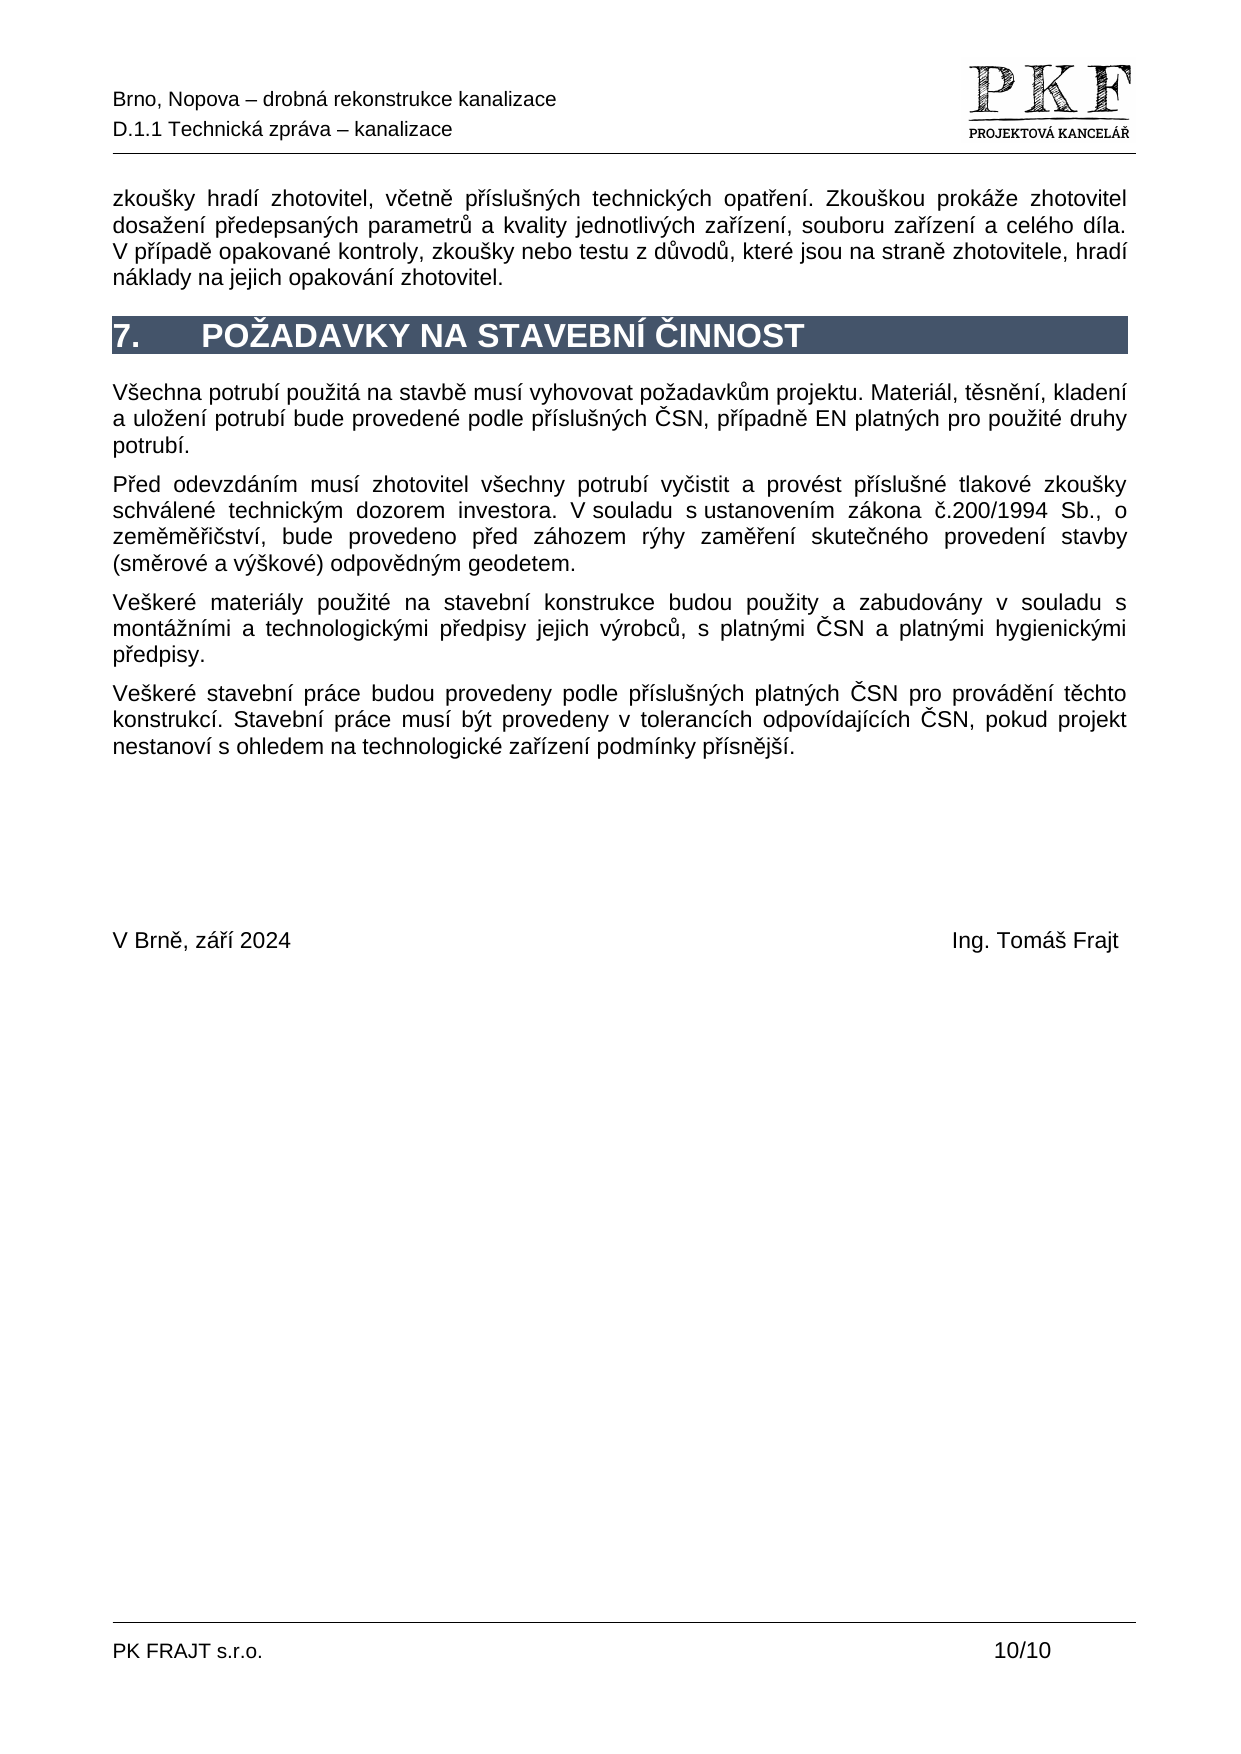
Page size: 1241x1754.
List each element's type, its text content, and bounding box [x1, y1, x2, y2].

text V Brně, září 2024 Ing. Tomáš Frajt [112, 927, 1128, 953]
text Všechna potrubí použitá na stavbě musí vyhovovat požadavkům projektu. Materiál, těsnění, kladení a uložení potrubí bude provedené podle příslušných ČSN, případně EN platných pro použité druhy potrubí. [112, 379, 1128, 458]
text Před odevzdáním musí zhotovitel všechny potrubí vyčistit a provést příslušné tlakové zkoušky schválené technickým dozorem investora. V souladu s ustanovením zákona č.200/1994 Sb., o zeměměřičství, bude provedeno před záhozem rýhy zaměření skutečného provedení stavby (směrové a výškové) odpovědným geodetem. [112, 471, 1128, 576]
subtitle POŽADAVKY NA STAVEBNÍ ČINNOST [112, 316, 1128, 354]
text Veškeré materiály použité na stavební konstrukce budou použity a zabudovány v souladu s montážními a technologickými předpisy jejich výrobců, s platnými ČSN a platnými hygienickými předpisy. [112, 588, 1128, 668]
text Veškeré stavební práce budou provedeny podle příslušných platných ČSN pro provádění těchto konstrukcí. Stavební práce musí být provedeny v tolerancích odpovídajících ČSN, pokud projekt nestanoví s ohledem na technologické zařízení podmínky přísnější. [112, 680, 1128, 759]
picture [961, 57, 1136, 143]
